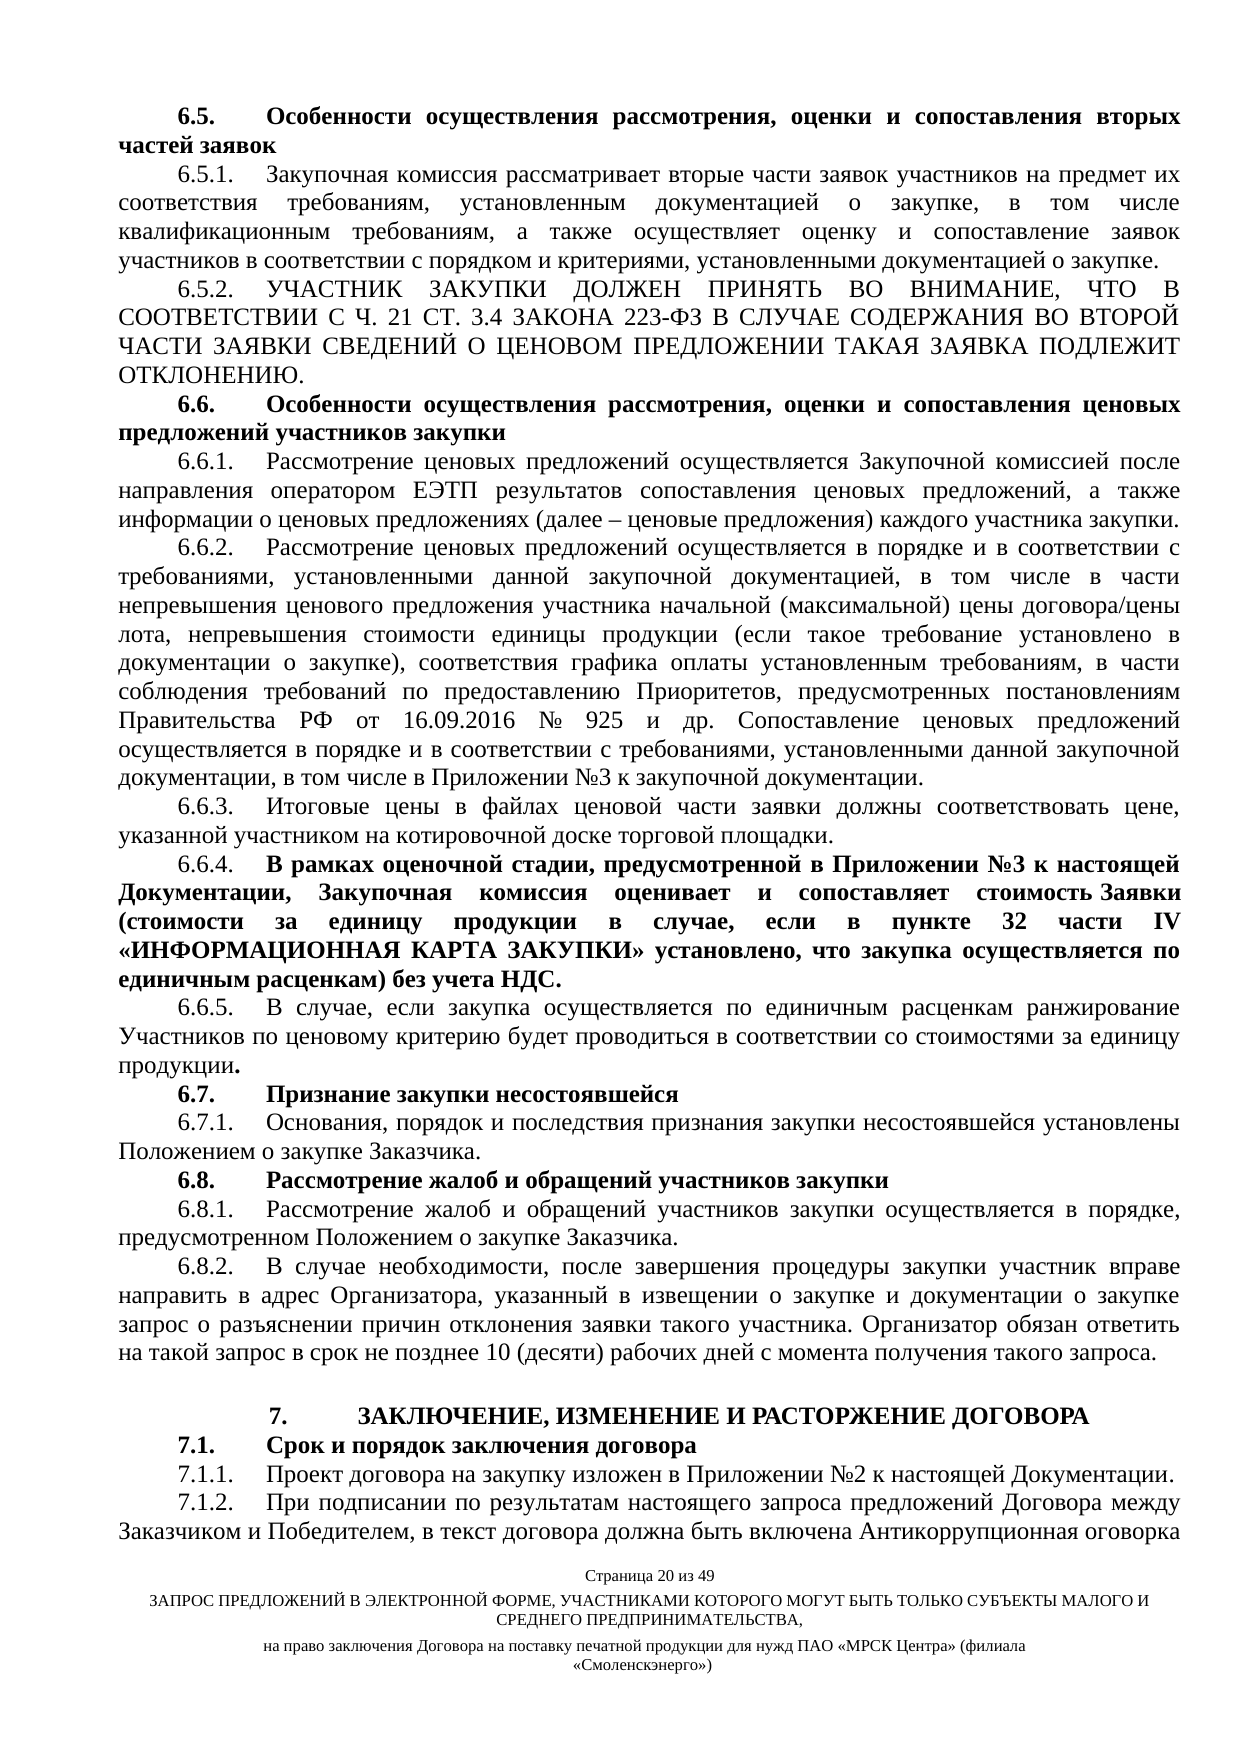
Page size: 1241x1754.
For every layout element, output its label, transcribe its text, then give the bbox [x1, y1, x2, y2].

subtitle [118, 1487, 1181, 1545]
subtitle Рассмотрение жалоб и обращений участников закупки осуществляется в порядке, предусмотренном Положением о закупке Заказчика. [118, 1194, 1181, 1251]
subtitle В случае необходимости, после завершения процедуры закупки участник вправе направить в адрес Организатора, указанный в извещении о закупке и документации о закупке запрос о разъяснении причин отклонения заявки такого участника. Организатор обязан ответить на такой запрос в срок не позднее 10 (десяти) рабочих дней с момента получения такого запроса. [118, 1251, 1181, 1366]
subtitle Рассмотрение ценовых предложений осуществляется в порядке и в соответствии с требованиями, установленными данной закупочной документацией, в том числе в части непревышения ценового предложения участника начальной (максимальной) цены договора/цены лота, непревышения стоимости единицы продукции (если такое требование установлено в документации о закупке), соответствия графика оплаты установленным требованиям, в части соблюдения требований по предоставлению Приоритетов, предусмотренных постановлениям Правительства РФ от 16.09.2016 № 925 и др. Сопоставление ценовых предложений осуществляется в порядке и в соответствии с требованиями, установленными данной закупочной документации, в том числе в Приложении №3 к закупочной документации. [118, 532, 1181, 791]
subtitle Рассмотрение ценовых предложений осуществляется Закупочной комиссией после направления оператором ЕЭТП результатов сопоставления ценовых предложений, а также информации о ценовых предложениях (далее – ценовые предложения) каждого участника закупки. [118, 446, 1181, 532]
subtitle Признание закупки несостоявшейся [118, 1079, 1181, 1107]
subtitle Особенности осуществления рассмотрения, оценки и сопоставления вторых частей заявок [118, 101, 1181, 159]
subtitle ЗАКЛЮЧЕНИЕ, ИЗМЕНЕНИЕ И РАСТОРЖЕНИЕ ДОГОВОРА [118, 1401, 1181, 1430]
subtitle УЧАСТНИК ЗАКУПКИ ДОЛЖЕН ПРИНЯТЬ ВО ВНИМАНИЕ, ЧТО В СООТВЕТСТВИИ С Ч. 21 СТ. 3.4 ЗАКОНА 223-ФЗ В СЛУЧАЕ СОДЕРЖАНИЯ ВО ВТОРОЙ ЧАСТИ ЗАЯВКИ СВЕДЕНИЙ О ЦЕНОВОМ ПРЕДЛОЖЕНИИ ТАКАЯ ЗАЯВКА ПОДЛЕЖИТ ОТКЛОНЕНИЮ. [118, 274, 1181, 389]
subtitle Особенности осуществления рассмотрения, оценки и сопоставления ценовых предложений участников закупки [118, 389, 1181, 446]
subtitle Итоговые цены в файлах ценовой части заявки должны соответствовать цене, указанной участником на котировочной доске торговой площадки. [118, 791, 1181, 849]
subtitle Проект договора на закупку изложен в Приложении №2 к настоящей Документации. [118, 1459, 1181, 1487]
subtitle В рамках оценочной стадии, предусмотренной в Приложении №3 к настоящей Документации, Закупочная комиссия оценивает и сопоставляет стоимость Заявки (стоимости за единицу продукции в случае, если в пункте 32 части IV «ИНФОРМАЦИОННАЯ КАРТА ЗАКУПКИ» установлено, что закупка осуществляется по единичным расценкам) без учета НДС. [118, 849, 1181, 992]
subtitle Срок и порядок заключения договора [118, 1430, 1181, 1459]
subtitle Закупочная комиссия рассматривает вторые части заявок участников на предмет их соответствия требованиям, установленным документацией о закупке, в том числе квалификационным требованиям, а также осуществляет оценку и сопоставление заявок участников в соответствии с порядком и критериями, установленными документацией о закупке. [118, 159, 1181, 274]
subtitle Рассмотрение жалоб и обращений участников закупки [118, 1165, 1181, 1194]
subtitle Основания, порядок и последствия признания закупки несостоявшейся установлены Положением о закупке Заказчика. [118, 1107, 1181, 1165]
subtitle В случае, если закупка осуществляется по единичным расценкам ранжирование Участников по ценовому критерию будет проводиться в соответствии со стоимостями за единицу продукции. [118, 992, 1181, 1079]
